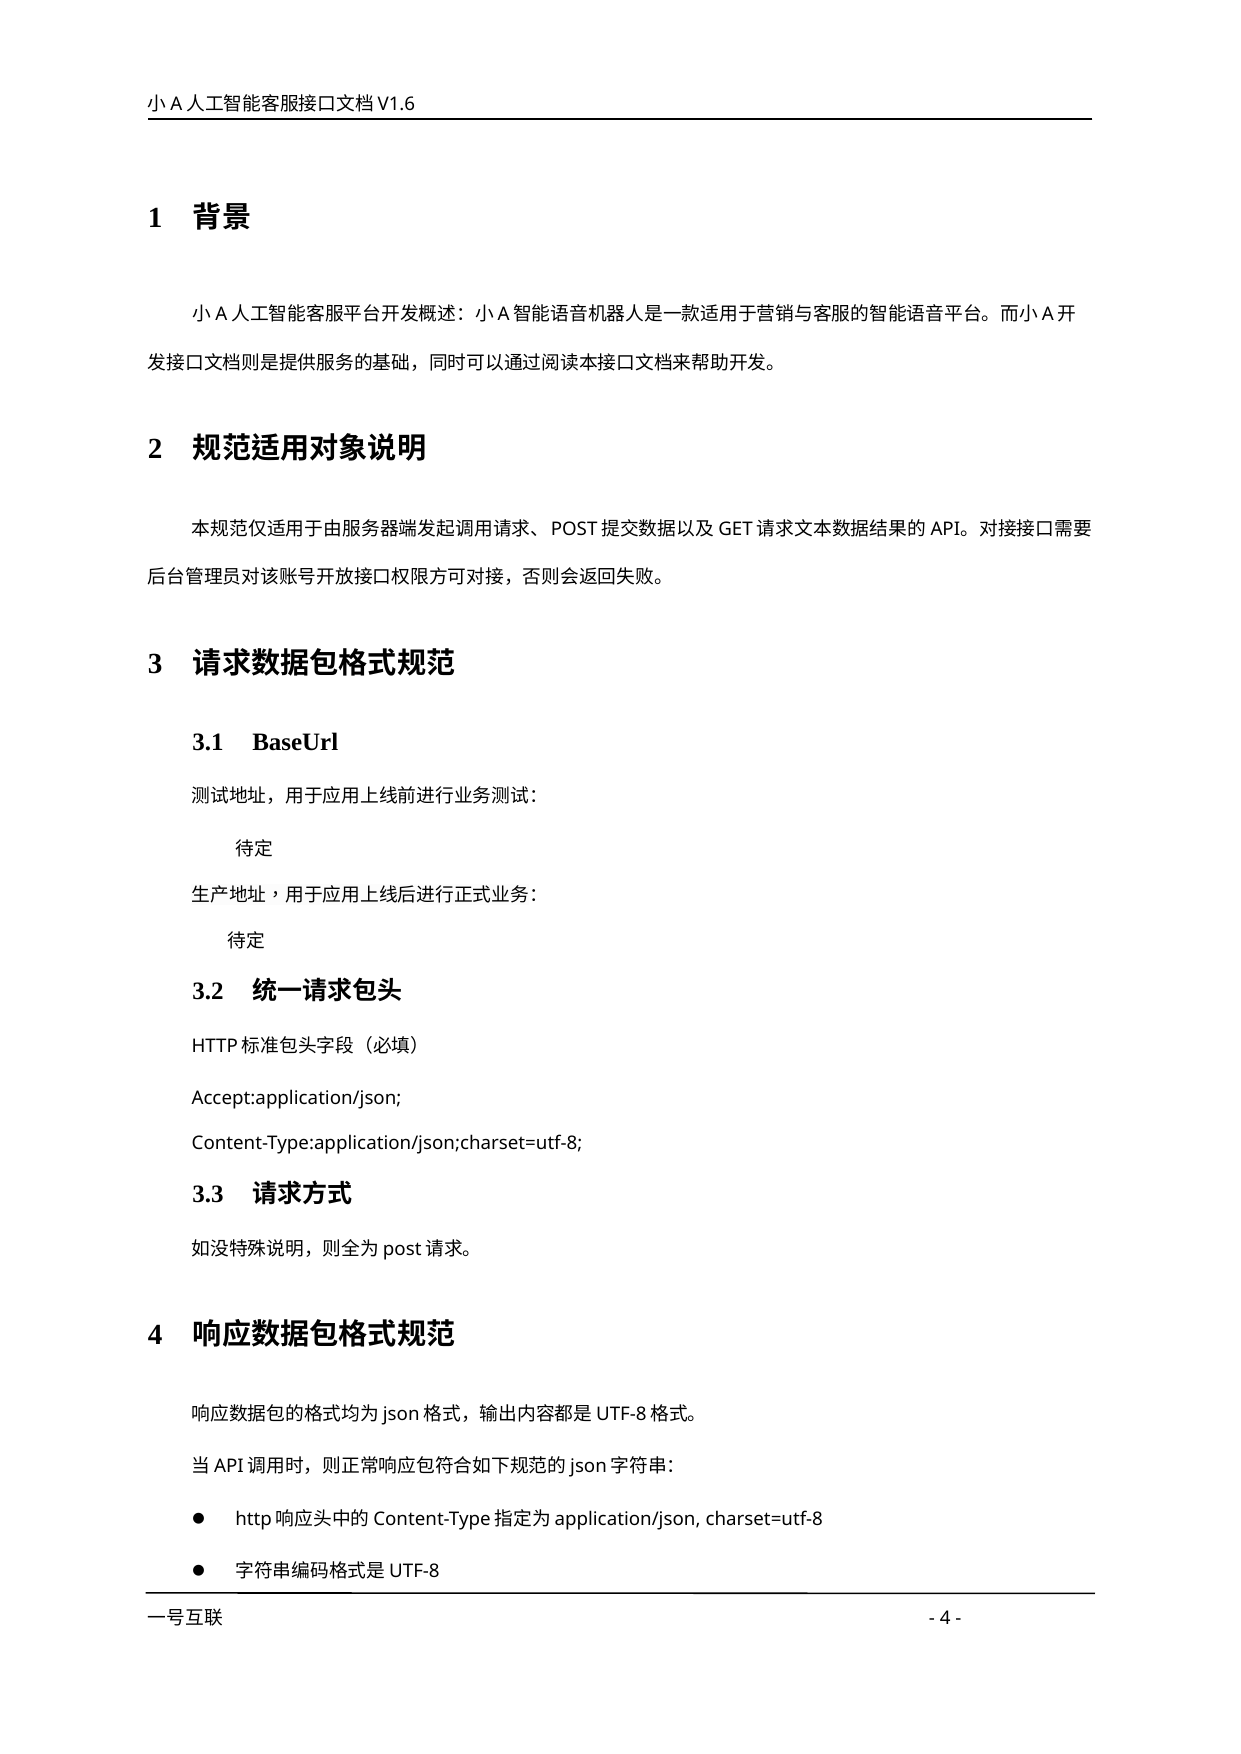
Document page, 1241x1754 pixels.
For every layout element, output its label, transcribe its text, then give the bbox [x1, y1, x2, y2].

text Content-Type:application/json;charset=utf-8; [148, 1126, 1092, 1158]
text 本规范仅适用于由服务器端发起调用请求、POST提交数据以及GET请求文本数据结果的API。对接接口需要后台管理员对该账号开放接口权限方可对接，否则会返回失败。 [148, 511, 1092, 592]
text HTTP标准包头字段（必填） [171, 1028, 1092, 1061]
subtitle 规范适用对象说明 [148, 416, 1092, 481]
subtitle 请求方式 [192, 1177, 1092, 1210]
text 测试地址，用于应用上线前进行业务测试： [171, 778, 1092, 811]
text 待定 [214, 831, 1092, 863]
text 响应数据包的格式均为json格式，输出内容都是UTF-8格式。 [148, 1396, 1092, 1429]
text Accept:application/json; [171, 1081, 1092, 1113]
subtitle 背景 [148, 185, 1092, 250]
text 小A人工智能客服平台开发概述：小A智能语音机器人是一款适用于营销与客服的智能语音平台。而小A开发接口文档则是提供服务的基础，同时可以通过阅读本接口文档来帮助开发。 [148, 296, 1092, 378]
list http响应头中的Content-Type指定为application/json, charset=utf-8 [191, 1501, 1092, 1533]
subtitle 请求数据包格式规范 [148, 631, 1092, 696]
text 如没特殊说明，则全为post请求。 [148, 1231, 1092, 1263]
list 字符串编码格式是UTF-8 [191, 1553, 1092, 1586]
text 待定 [148, 923, 1092, 955]
text 生产地址，用于应用上线后进行正式业务： [148, 877, 1092, 909]
subtitle 统一请求包头 [192, 975, 1092, 1007]
text 当API调用时，则正常响应包符合如下规范的json字符串： [148, 1448, 1092, 1481]
subtitle BaseUrl [192, 725, 1092, 758]
subtitle 响应数据包格式规范 [148, 1302, 1092, 1367]
